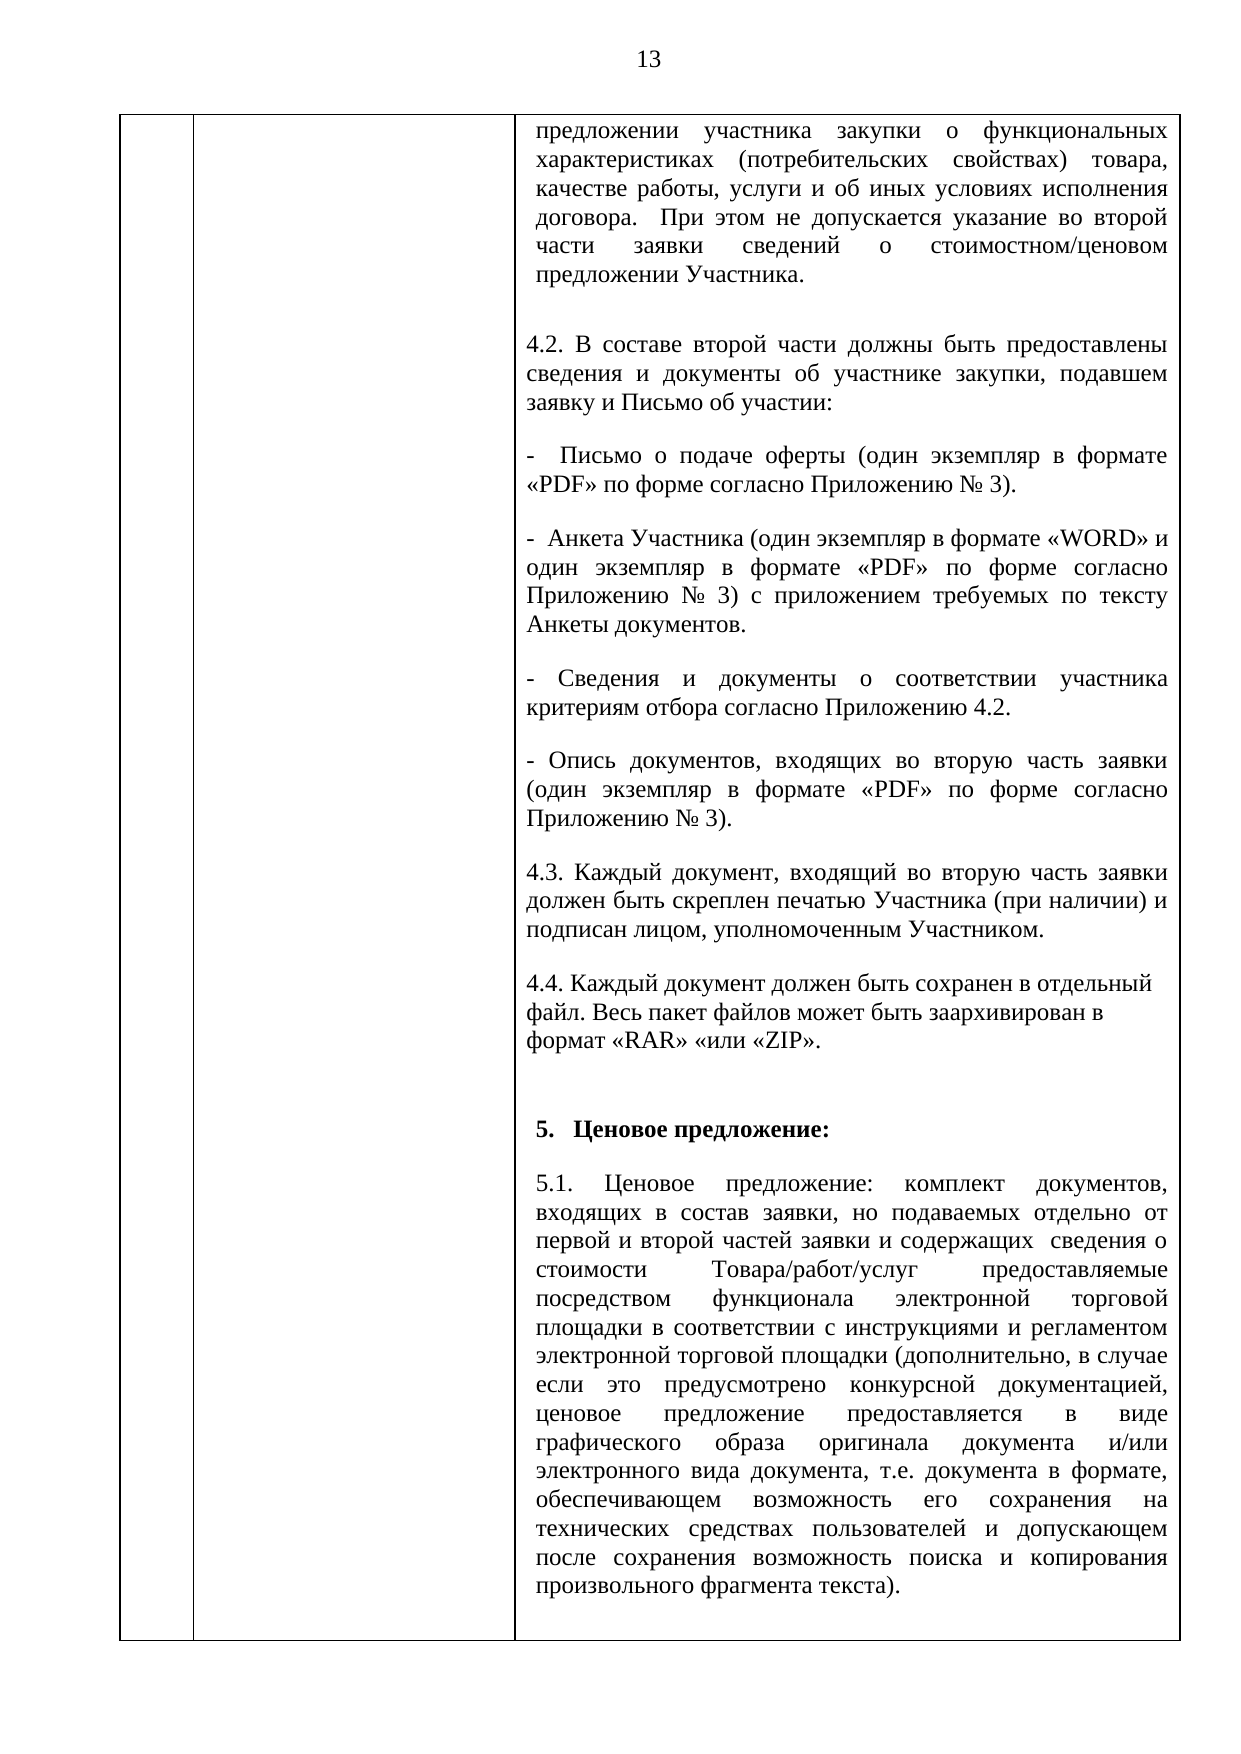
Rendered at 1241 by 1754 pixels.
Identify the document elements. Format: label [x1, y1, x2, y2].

table_cell [516, 115, 1179, 1640]
table_cell [194, 115, 514, 1640]
table_cell [121, 115, 193, 1640]
